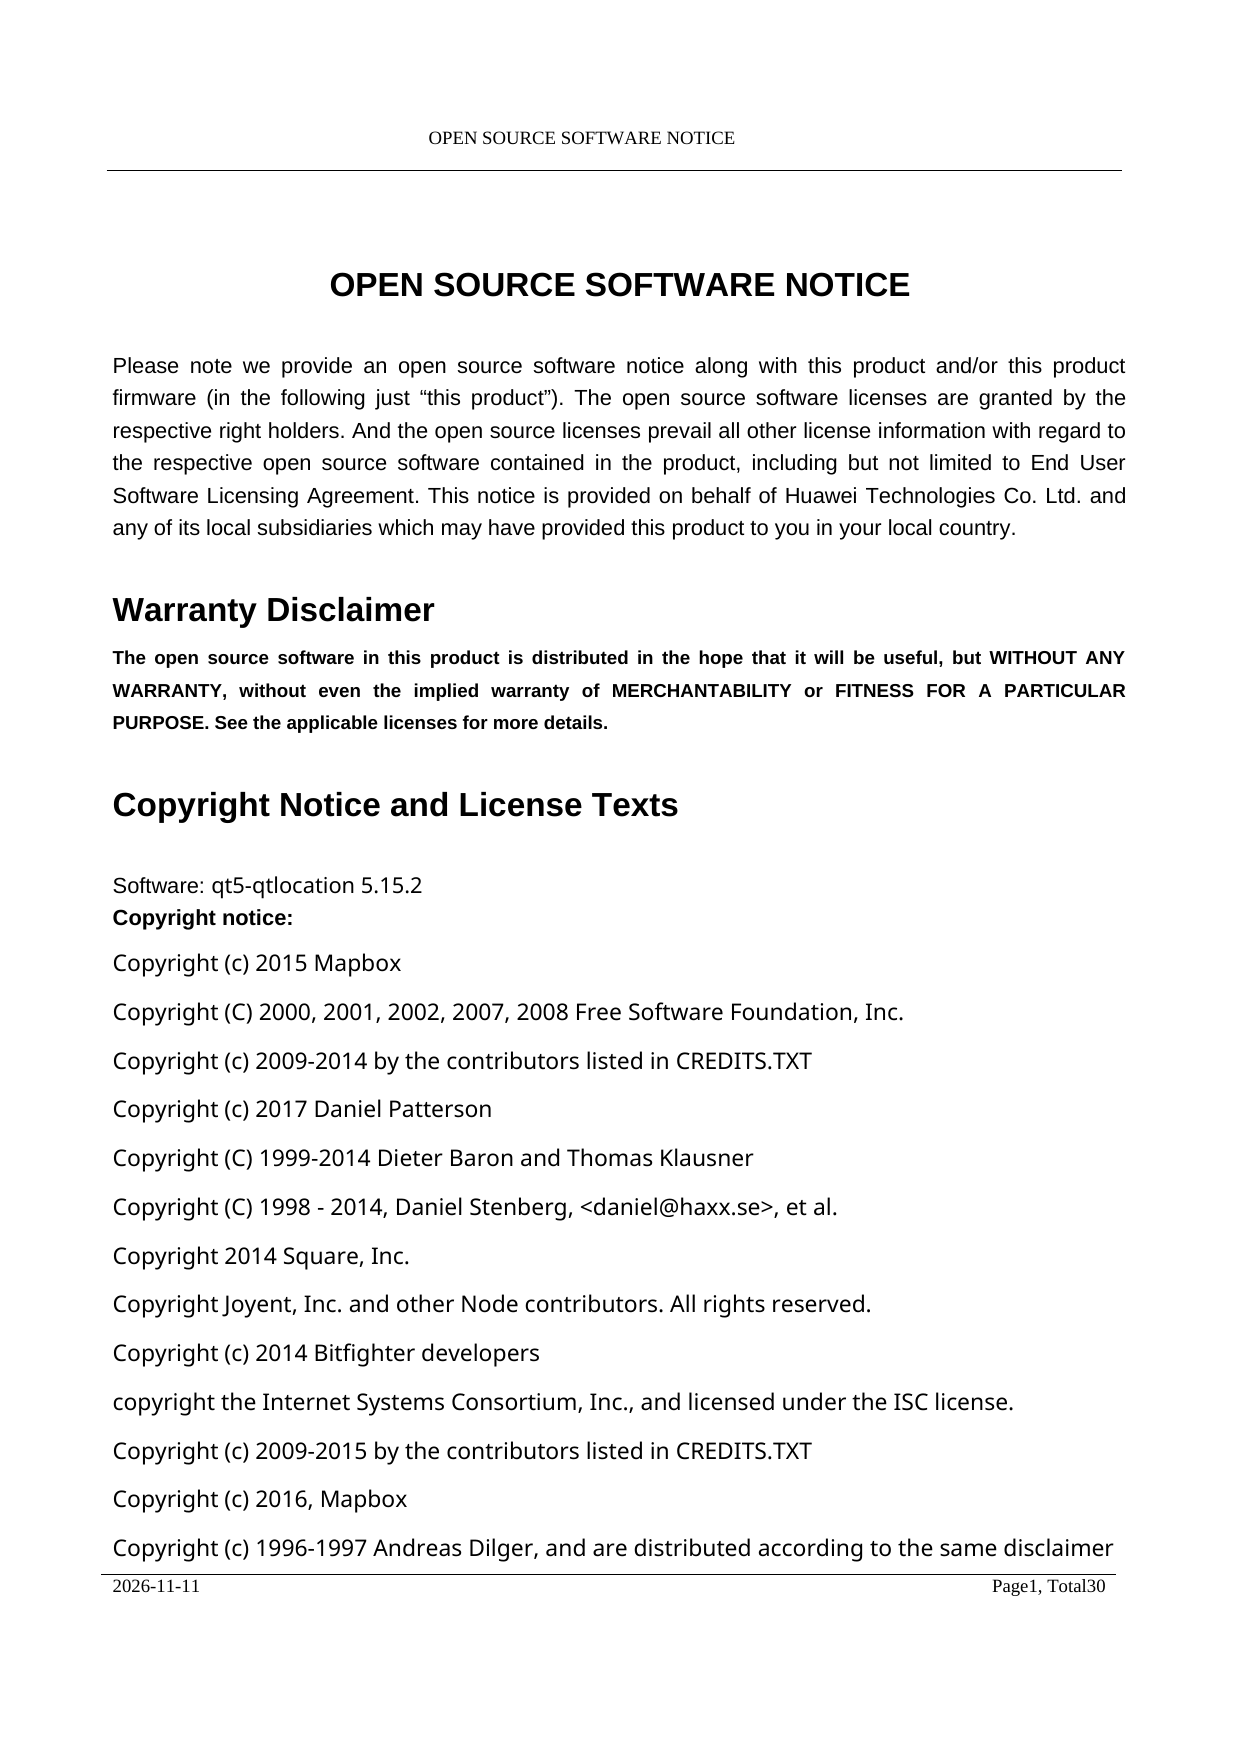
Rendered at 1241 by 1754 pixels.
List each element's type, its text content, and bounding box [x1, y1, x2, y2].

text Copyright Notice and License Texts [112, 771, 1128, 836]
text Software: qt5-qtlocation 5.15.2 [112, 869, 1128, 901]
text Please note we provide an open source software notice along with this product and/or this product firmware (in the following just “this product”). The open source software licenses are granted by the respective right holders. And the open source licenses prevail all other license information with regard to the respective open source software contained in the product, including but not limited to End User Software Licensing Agreement. This notice is provided on behalf of Huawei Technologies Co. Ltd. and any of its local subsidiaries which may have provided this product to you in your local country. [112, 349, 1128, 544]
text Warranty Disclaimer [112, 576, 1128, 641]
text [112, 947, 1128, 1564]
text The open source software in this product is distributed in the hope that it will be useful, but WITHOUT ANY WARRANTY, without even the implied warranty of MERCHANTABILITY or FITNESS FOR A PARTICULAR PURPOSE. See the applicable licenses for more details. [112, 641, 1128, 739]
text Copyright notice: [112, 901, 1128, 934]
text OPEN SOURCE SOFTWARE NOTICE [112, 251, 1128, 316]
